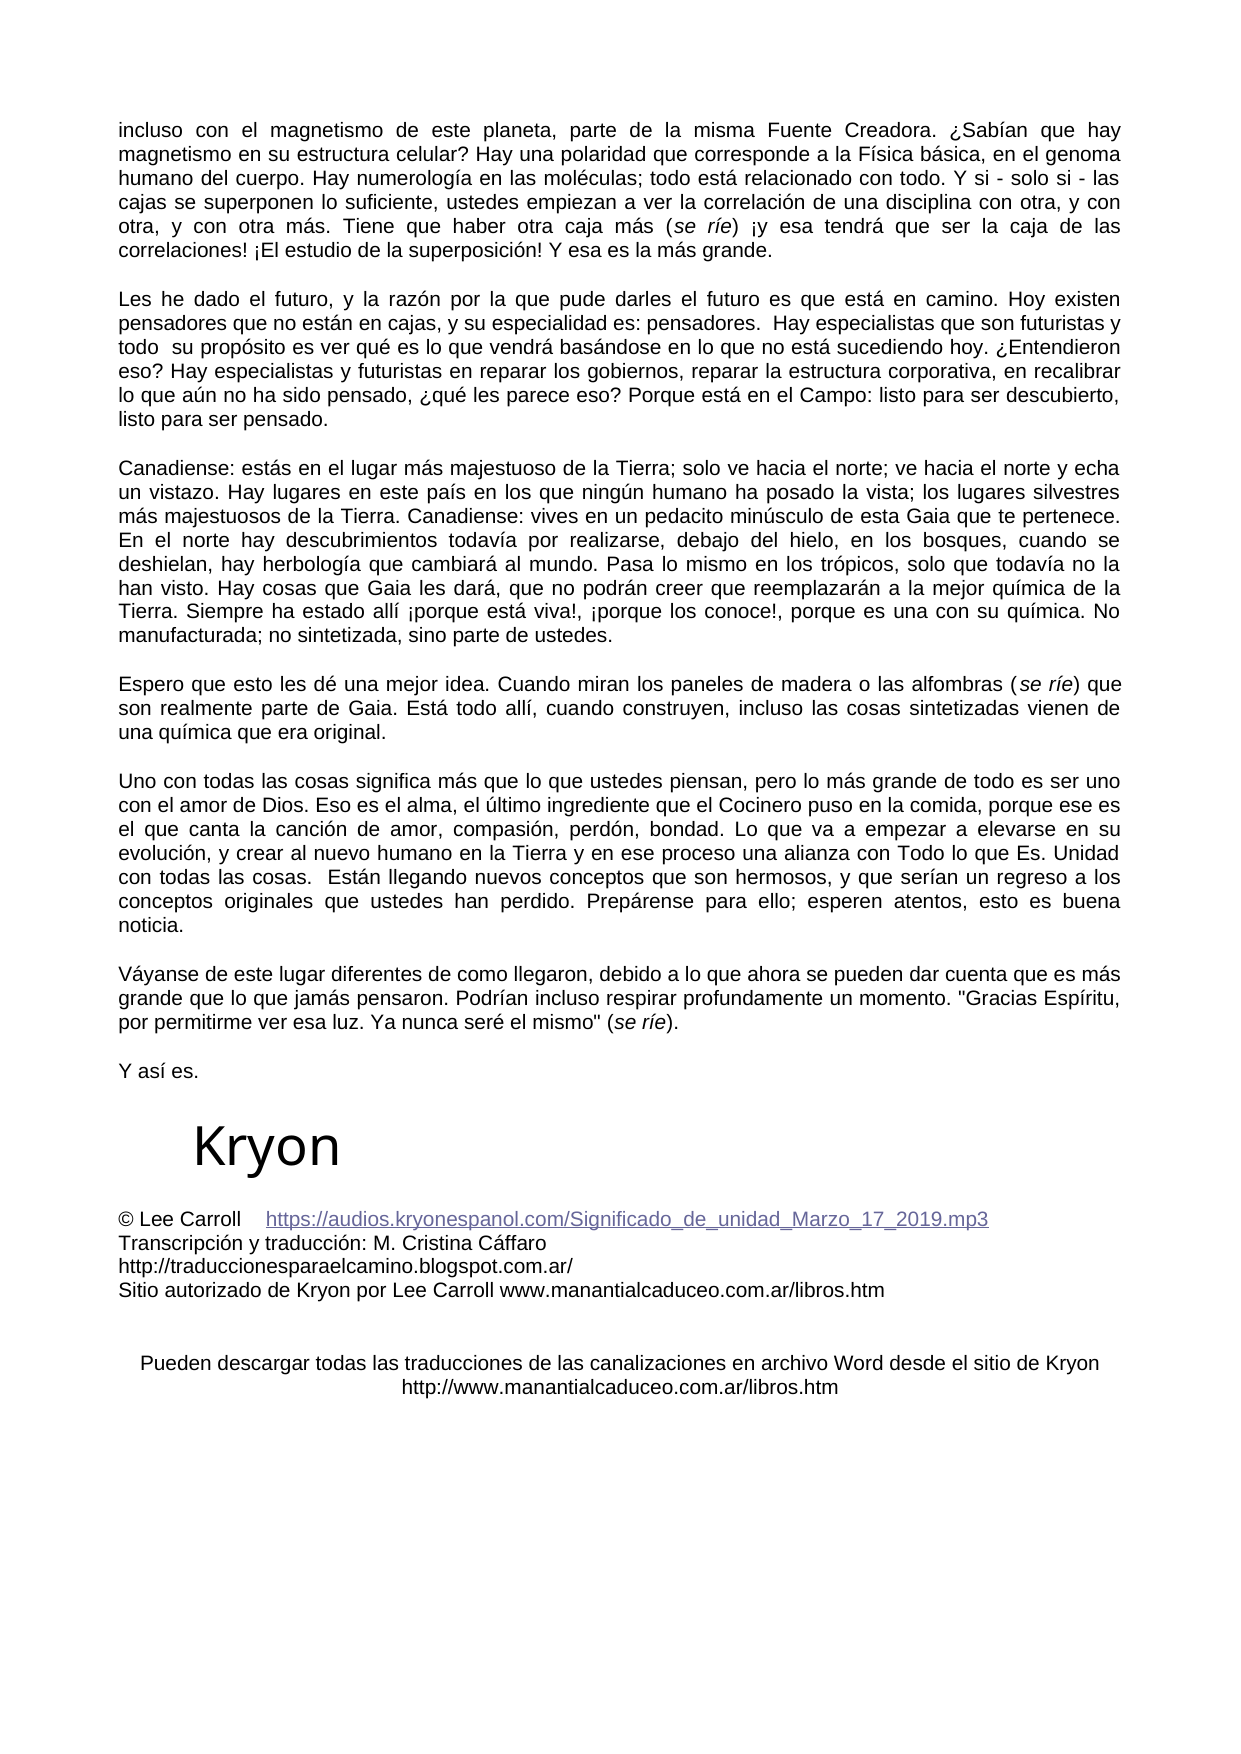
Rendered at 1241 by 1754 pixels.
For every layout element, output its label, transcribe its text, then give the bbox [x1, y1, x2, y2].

text Kryon [118, 1108, 1122, 1181]
text Uno con todas las cosas significa más que lo que ustedes piensan, pero lo más grande de todo es ser uno con el amor de Dios. Eso es el alma, el último ingrediente que el Cocinero puso en la comida, porque ese es el que canta la canción de amor, compasión, perdón, bondad. Lo que va a empezar a elevarse en su evolución, y crear al nuevo humano en la Tierra y en ese proceso una alianza con Todo lo que Es. Unidad con todas las cosas. Están llegando nuevos conceptos que son hermosos, y que serían un regreso a los conceptos originales que ustedes han perdido. Prepárense para ello; esperen atentos, esto es buena noticia. [118, 769, 1122, 937]
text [118, 118, 1122, 262]
text Váyanse de este lugar diferentes de como llegaron, debido a lo que ahora se pueden dar cuenta que es más grande que lo que jamás pensaron. Podrían incluso respirar profundamente un momento. "Gracias Espíritu, por permitirme ver esa luz. Ya nunca seré el mismo" (se ríe). [118, 962, 1122, 1034]
text Les he dado el futuro, y la razón por la que pude darles el futuro es que está en camino. Hoy existen pensadores que no están en cajas, y su especialidad es: pensadores. Hay especialistas que son futuristas y todo su propósito es ver qué es lo que vendrá basándose en lo que no está sucediendo hoy. ¿Entendieron eso? Hay especialistas y futuristas en reparar los gobiernos, reparar la estructura corporativa, en recalibrar lo que aún no ha sido pensado, ¿qué les parece eso? Porque está en el Campo: listo para ser descubierto, listo para ser pensado. [118, 287, 1122, 431]
text Y así es. [118, 1059, 1122, 1083]
text Pueden descargar todas las traducciones de las canalizaciones en archivo Word desde el sitio de Kryon http://www.manantialcaduceo.com.ar/libros.htm [118, 1351, 1122, 1399]
text Canadiense: estás en el lugar más majestuoso de la Tierra; solo ve hacia el norte; ve hacia el norte y echa un vistazo. Hay lugares en este país en los que ningún humano ha posado la vista; los lugares silvestres más majestuosos de la Tierra. Canadiense: vives en un pedacito minúsculo de esta Gaia que te pertenece. En el norte hay descubrimientos todavía por realizarse, debajo del hielo, en los bosques, cuando se deshielan, hay herbología que cambiará al mundo. Pasa lo mismo en los trópicos, solo que todavía no la han visto. Hay cosas que Gaia les dará, que no podrán creer que reemplazarán a la mejor química de la Tierra. Siempre ha estado allí ¡porque está viva!, ¡porque los conoce!, porque es una con su química. No manufacturada; no sintetizada, sino parte de ustedes. [118, 456, 1122, 647]
text Espero que esto les dé una mejor idea. Cuando miran los paneles de madera o las alfombras (se ríe) que son realmente parte de Gaia. Está todo allí, cuando construyen, incluso las cosas sintetizadas vienen de una química que era original. [118, 672, 1122, 744]
text © Lee Carroll https://audios.kryonespanol.com/Significado_de_unidad_Marzo_17_2019.mp3 Transcripción y traducción: M. Cristina Cáffaro http://traduccionesparaelcamino.blogspot.com.ar/ Sitio autorizado de Kryon por Lee Carroll www.manantialcaduceo.com.ar/libros.htm [118, 1206, 1122, 1302]
